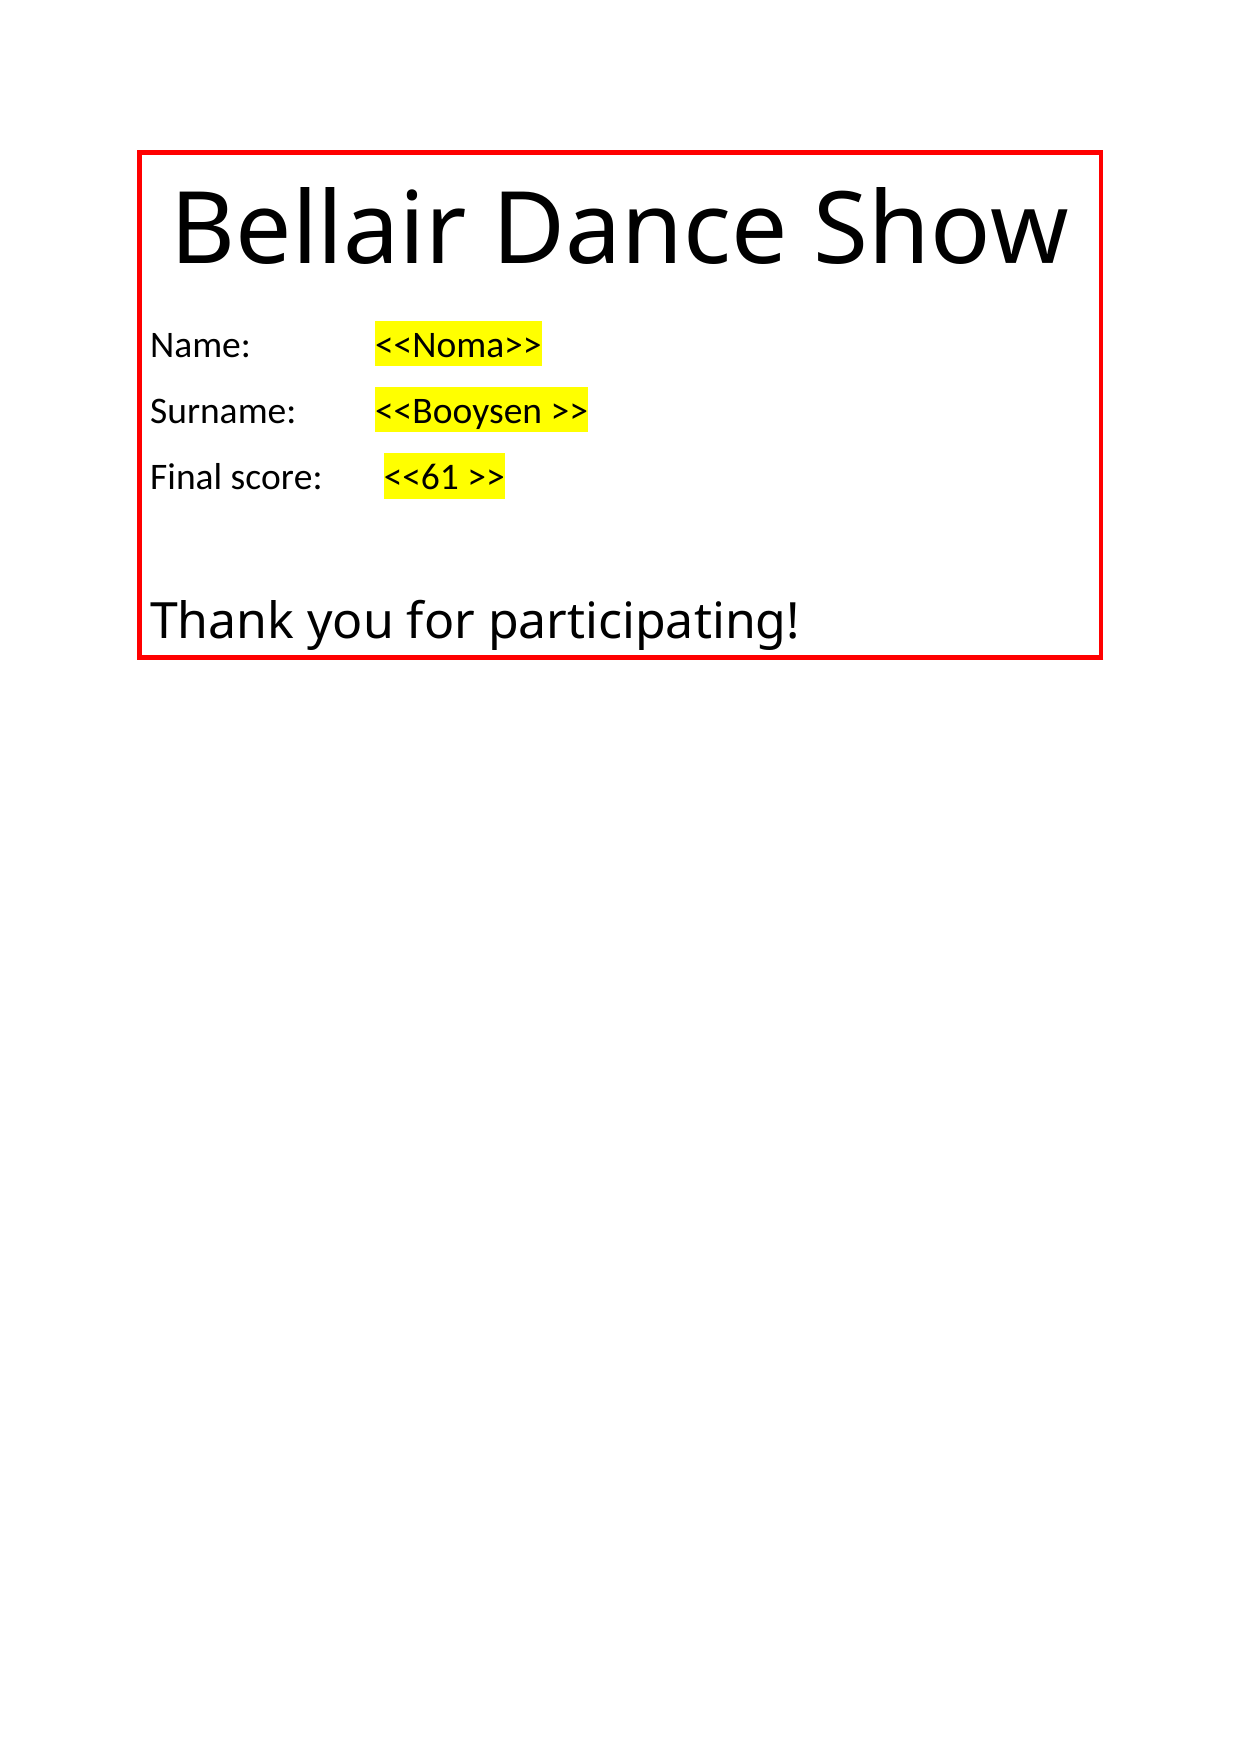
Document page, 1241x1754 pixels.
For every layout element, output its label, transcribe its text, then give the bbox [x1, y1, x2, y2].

text Bellair Dance Show [142, 155, 1099, 293]
text Surname: <<Booysen >> [142, 380, 1099, 432]
text Name: <<Noma>> [142, 314, 1099, 366]
text Thank you for participating! [142, 578, 1099, 655]
text Final score: <<61 >> [142, 446, 1099, 499]
